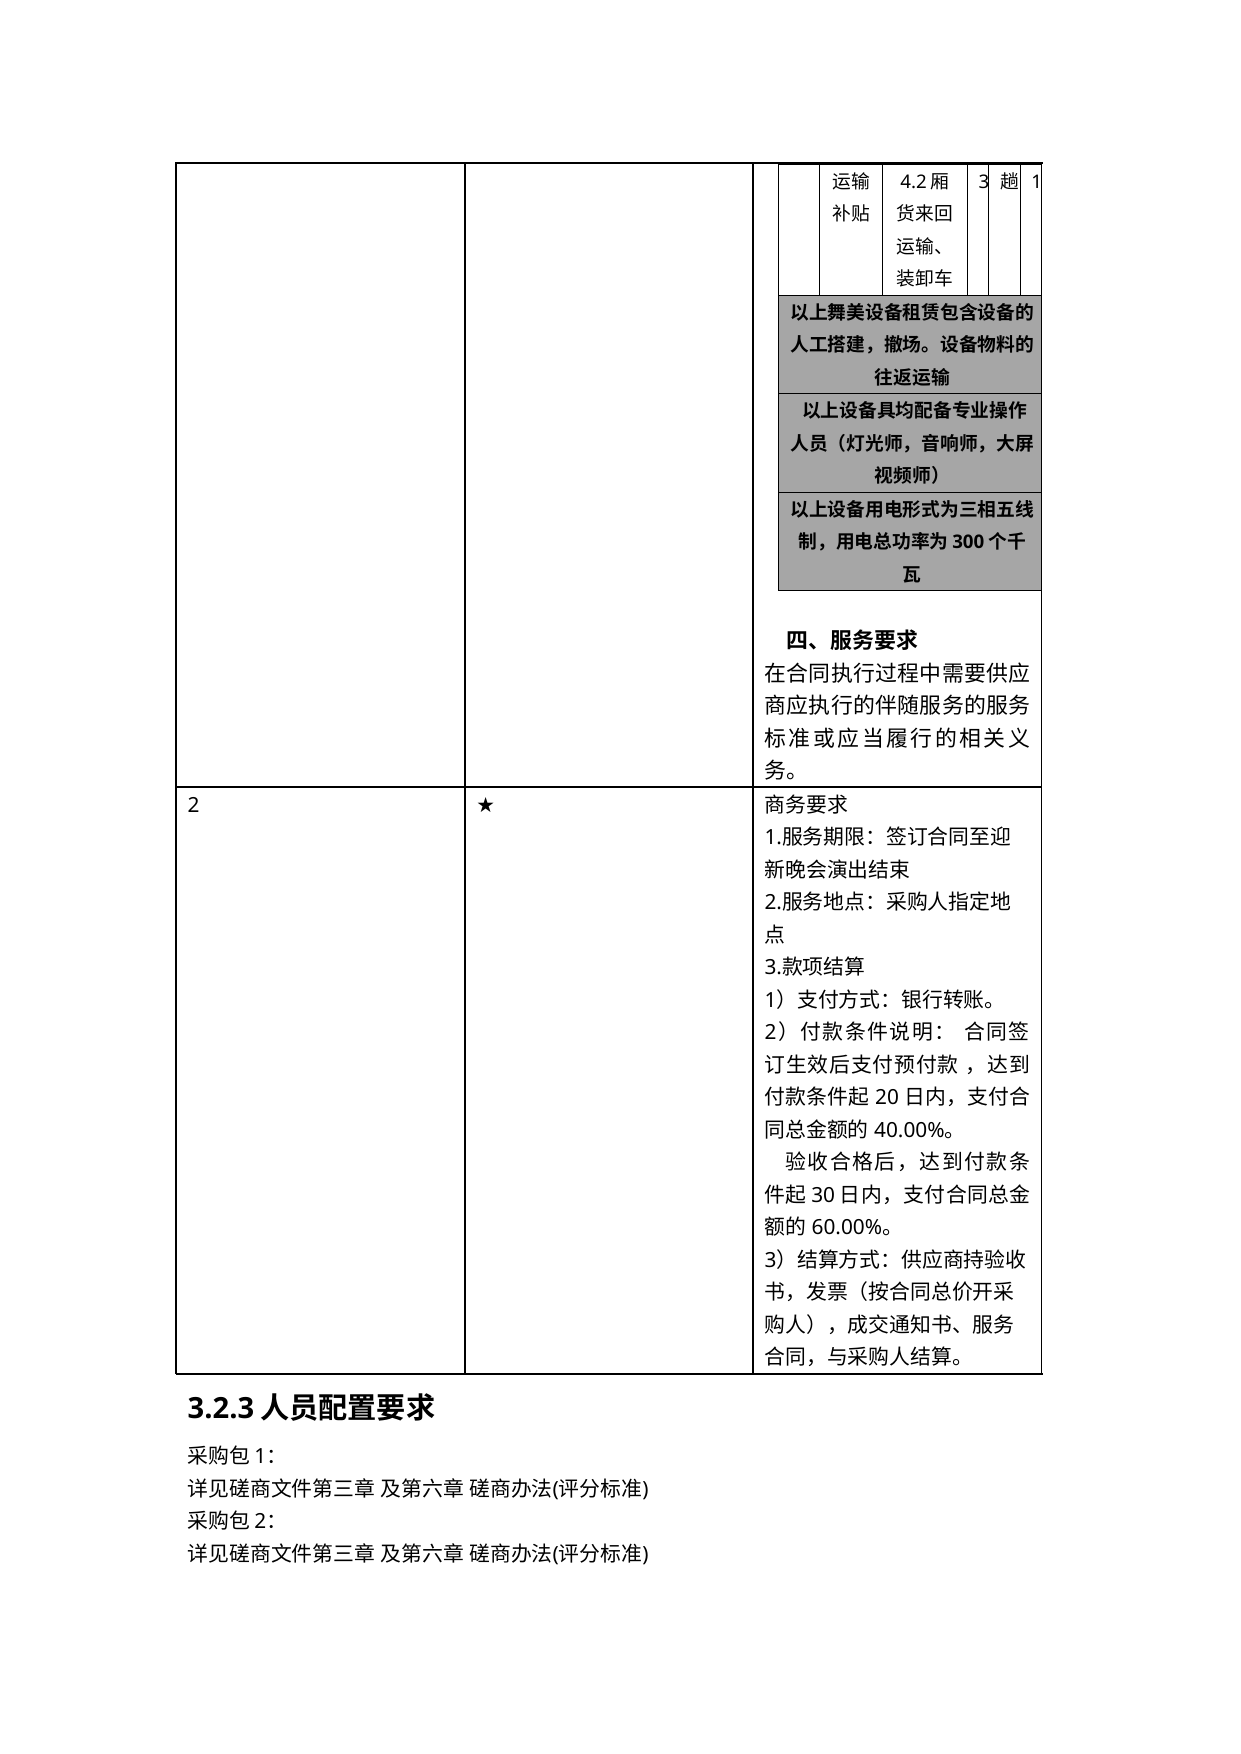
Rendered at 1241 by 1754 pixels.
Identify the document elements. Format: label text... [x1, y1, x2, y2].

text 采购包2： [187, 1504, 1053, 1537]
table_cell 2 [177, 788, 464, 1373]
text 采购包1： [187, 1439, 1053, 1472]
table_cell ▲ [466, 164, 752, 786]
text 3.2.3人员配置要求 [187, 1374, 1053, 1439]
text 详见磋商文件第三章 及第六章 磋商办法(评分标准) [187, 1472, 1053, 1504]
table_cell ★ [466, 788, 752, 1373]
table_cell 1 [177, 164, 464, 786]
text 详见磋商文件第三章 及第六章 磋商办法(评分标准) [187, 1537, 1053, 1569]
table_cell 商务要求 1.服务期限：签订合同至迎新晚会演出结束 2.服务地点：采购人指定地点 3.款项结算 1）支付方式：银行转账。 2）付款条件说明： 合同签订生效后支付预付款 ，达到付款条件起 20 日内，支付合同总金额的 40.00%。 验收合格后，达到付款条件起30日内，支付合同总金额的 60.00%。 3）结算方式：供应商持验收书，发票（按合同总价开采购人），成交通知书、服务合同，与采购人结算。 [754, 788, 1041, 1373]
